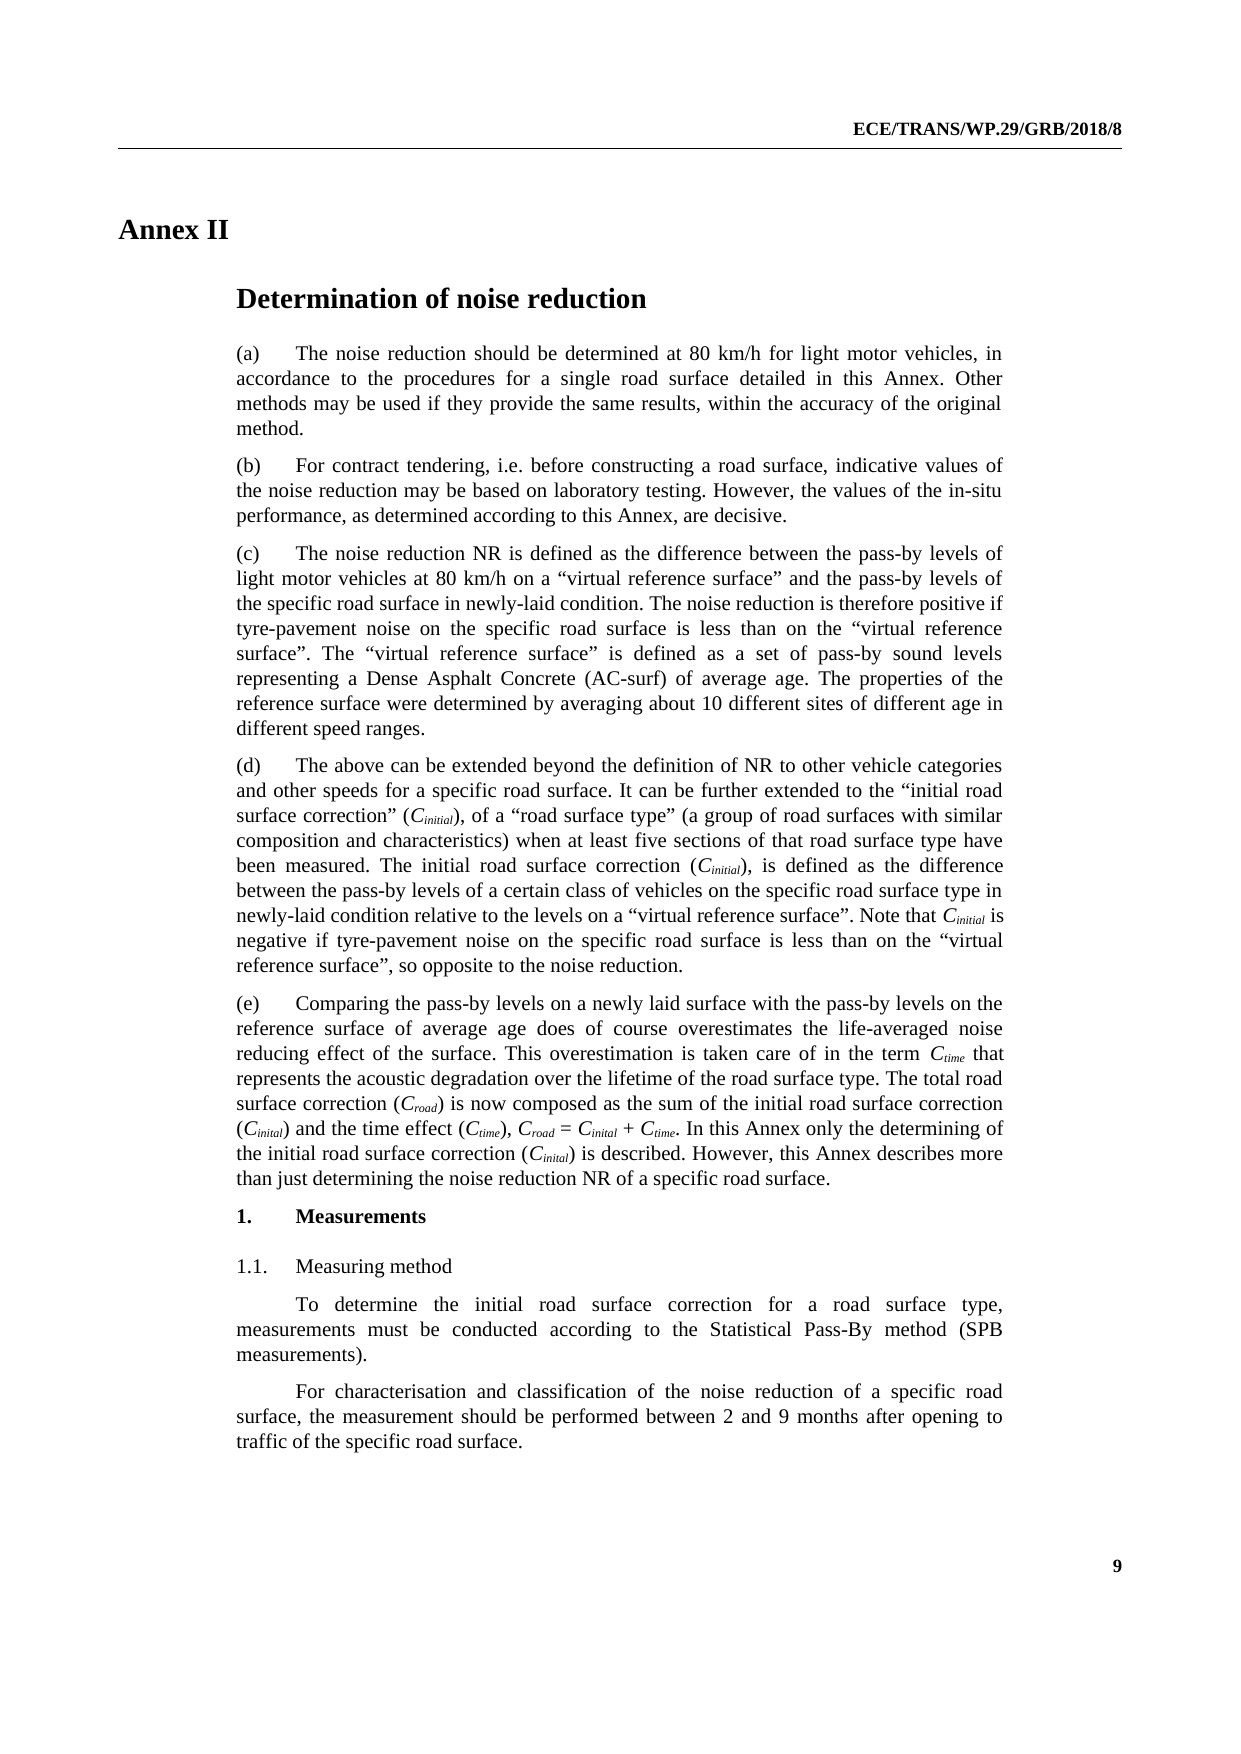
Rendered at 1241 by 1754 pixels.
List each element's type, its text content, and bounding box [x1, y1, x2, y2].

text (e) Comparing the pass-by levels on a newly laid surface with the pass-by levels on the reference surface of average age does of course overestimates the life-averaged noise reducing effect of the surface. This overestimation is taken care of in the term Ctime that represents the acoustic degradation over the lifetime of the road surface type. The total road surface correction (Croad) is now composed as the sum of the initial road surface correction (Cinital) and the time effect (Ctime), Croad = Cinital + Ctime. In this Annex only the determining of the initial road surface correction (Cinital) is described. However, this Annex describes more than just determining the noise reduction NR of a specific road surface. [236, 990, 1004, 1190]
text 1. Measurements [236, 1202, 1004, 1228]
text (a) The noise reduction should be determined at 80 km/h for light motor vehicles, in accordance to the procedures for a single road surface detailed in this Annex. Other methods may be used if they provide the same results, within the accuracy of the original method. [236, 340, 1004, 440]
text To determine the initial road surface correction for a road surface type, measurements must be conducted according to the Statistical Pass-By method (SPB measurements). [236, 1291, 1004, 1366]
text (d) The above can be extended beyond the definition of NR to other vehicle categories and other speeds for a specific road surface. It can be further extended to the “initial road surface correction” (Cinitial), of a “road surface type” (a group of road surfaces with similar composition and characteristics) when at least five sections of that road surface type have been measured. The initial road surface correction (Cinitial), is defined as the difference between the pass-by levels of a certain class of vehicles on the specific road surface type in newly-laid condition relative to the levels on a “virtual reference surface”. Note that Cinitial is negative if tyre-pavement noise on the specific road surface is less than on the “virtual reference surface”, so opposite to the noise reduction. [236, 752, 1004, 977]
text Determination of noise reduction [118, 283, 1004, 315]
text Annex II [118, 215, 1004, 246]
text For characterisation and classification of the noise reduction of a specific road surface, the measurement should be performed between 2 and 9 months after opening to traffic of the specific road surface. [236, 1378, 1004, 1453]
text (b) For contract tendering, i.e. before constructing a road surface, indicative values of the noise reduction may be based on laboratory testing. However, the values of the in-situ performance, as determined according to this Annex, are decisive. [236, 452, 1004, 527]
text (c) The noise reduction NR is defined as the difference between the pass-by levels of light motor vehicles at 80 km/h on a “virtual reference surface” and the pass-by levels of the specific road surface in newly-laid condition. The noise reduction is therefore positive if tyre-pavement noise on the specific road surface is less than on the “virtual reference surface”. The “virtual reference surface” is defined as a set of pass-by sound levels representing a Dense Asphalt Concrete (AC-surf) of average age. The properties of the reference surface were determined by averaging about 10 different sites of different age in different speed ranges. [236, 540, 1004, 740]
text 1.1. Measuring method [236, 1253, 1004, 1278]
